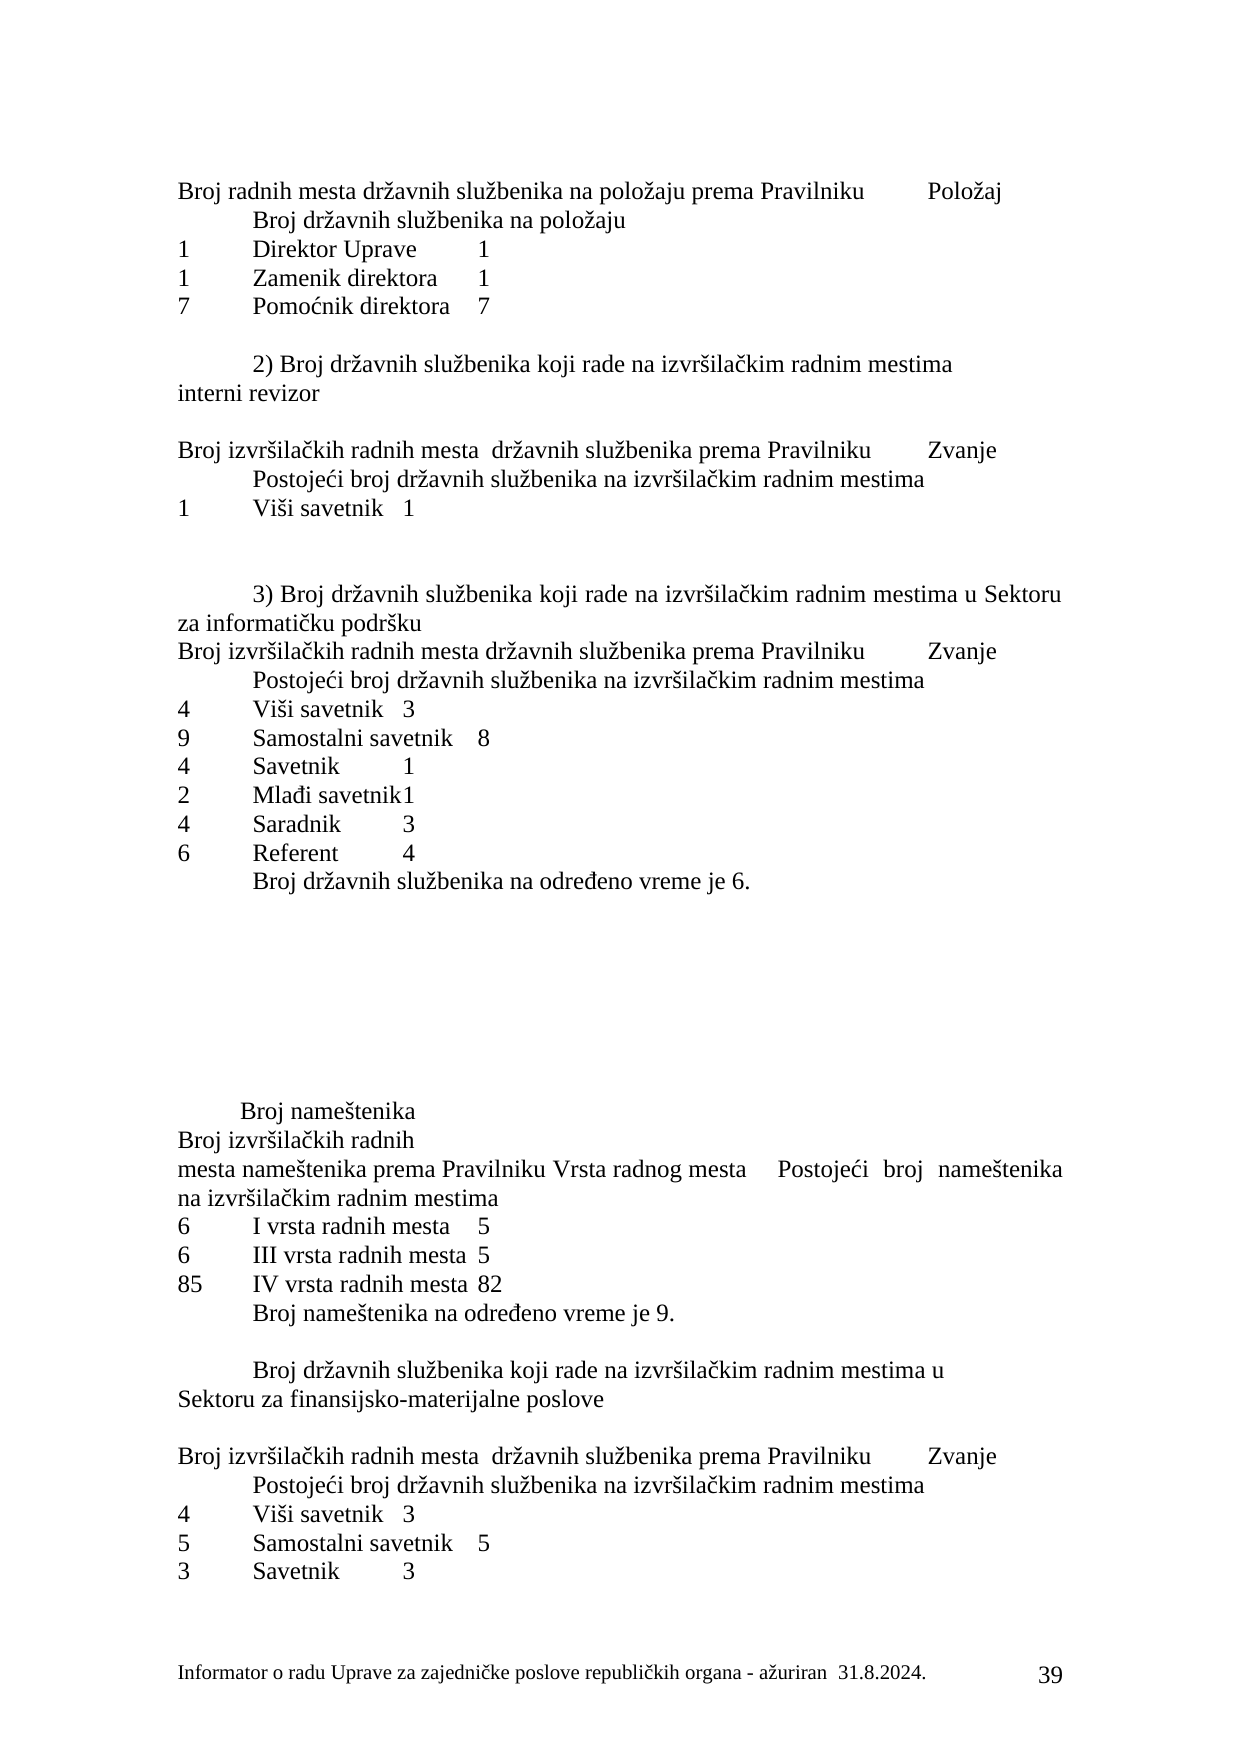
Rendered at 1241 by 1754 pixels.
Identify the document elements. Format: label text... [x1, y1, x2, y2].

text 6 I vrsta radnih mesta 5 [177, 1211, 1063, 1240]
text Broj nameštenika na određeno vreme je 9. [177, 1298, 1063, 1326]
text Broj izvršilačkih radnih mesta državnih službenika prema Pravilniku Zvanje Postojeći broj državnih službenika na izvršilačkim radnim mestima [177, 435, 1063, 493]
text interni revizor [177, 378, 1063, 406]
text Broj izvršilačkih radnih mesta državnih službenika prema Pravilniku Zvanje Postojeći broj državnih službenika na izvršilačkim radnim mestima [177, 636, 1063, 694]
text Broj radnih mesta državnih službenika na položaju prema Pravilniku Položaj Broj državnih službenika na položaju [177, 176, 1063, 234]
text 1 Zamenik direktora 1 [177, 263, 1063, 291]
text 4 Viši savetnik 3 [177, 1499, 1063, 1528]
text 7 Pomoćnik direktora 7 [177, 291, 1063, 320]
text Broj državnih službenika na određeno vreme je 6. [177, 866, 1063, 895]
text Broj državnih službenika koji rade na izvršilačkim radnim mestima u [177, 1355, 1063, 1384]
text 9 Samostalni savetnik 8 [177, 723, 1063, 751]
text 2) Broj državnih službenika koji rade na izvršilačkim radnim mestima [177, 349, 1063, 378]
text Sektoru za finansijsko-materijalne poslove [177, 1384, 1063, 1413]
text Broj izvršilačkih radnih mesta državnih službenika prema Pravilniku Zvanje Postojeći broj državnih službenika na izvršilačkim radnim mestima [177, 1441, 1063, 1499]
text 5 Samostalni savetnik 5 [177, 1528, 1063, 1556]
text 85 IV vrsta radnih mesta 82 [177, 1269, 1063, 1298]
text 3 Savetnik 3 [177, 1556, 1063, 1585]
text 1 Direktor Uprave 1 [177, 234, 1063, 263]
text 6 Referent 4 [177, 838, 1063, 866]
text 4 Viši savetnik 3 [177, 694, 1063, 723]
text 4 Savetnik 1 [177, 751, 1063, 780]
text mesta nameštenika prema Pravilniku Vrsta radnog mesta Postojeći broj nameštenika na izvršilačkim radnim mestima [177, 1154, 1063, 1211]
text 1 Viši savetnik 1 [177, 493, 1063, 521]
text 6 III vrsta radnih mesta 5 [177, 1240, 1063, 1269]
text 3) Broj državnih službenika koji rade na izvršilačkim radnim mestima u Sektoru za informatičku podršku [177, 579, 1063, 636]
text 2 Mlađi savetnik 1 [177, 780, 1063, 809]
text Broj izvršilačkih radnih [177, 1125, 1063, 1154]
text Broj nameštenika [177, 1096, 1063, 1125]
text 4 Saradnik 3 [177, 809, 1063, 838]
